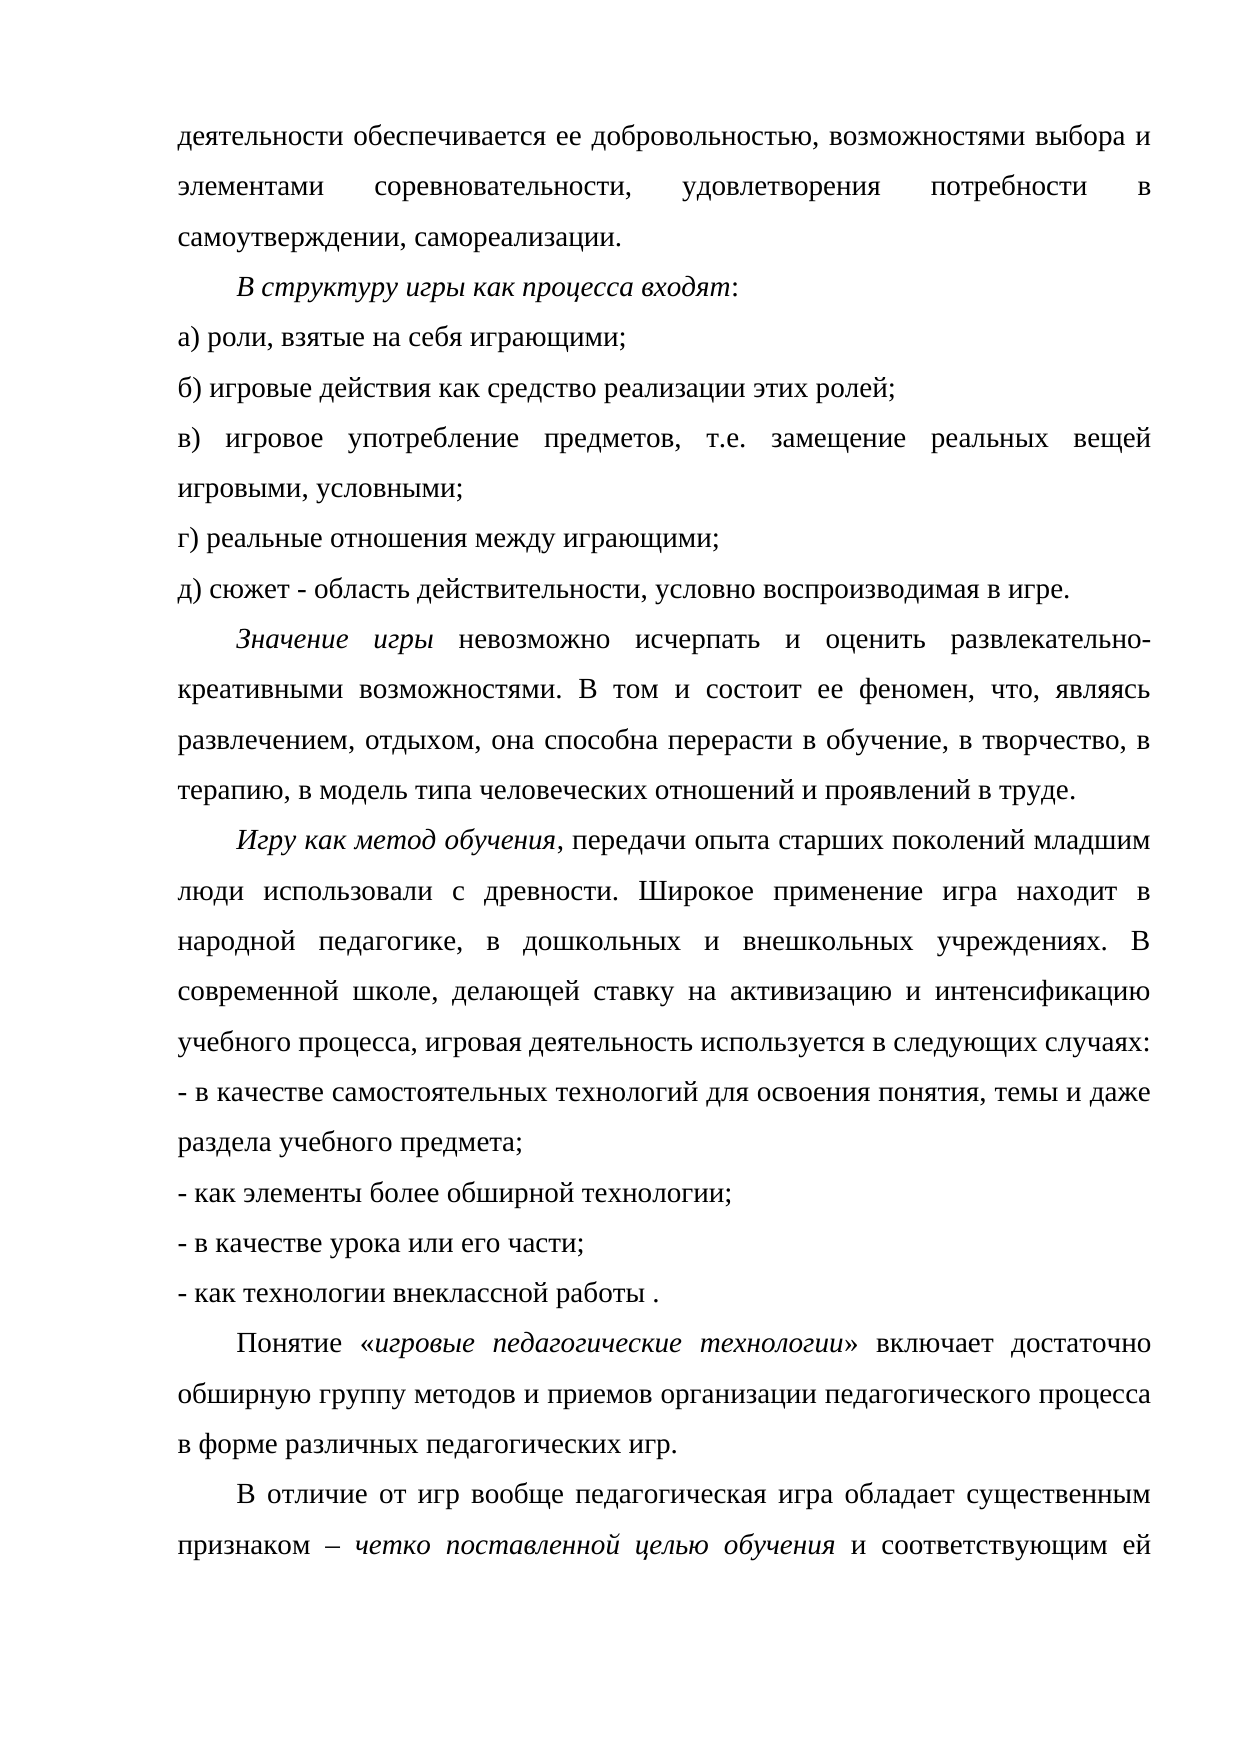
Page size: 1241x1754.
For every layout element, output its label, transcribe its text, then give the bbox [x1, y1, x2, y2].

text г) реальные отношения между играющими; [177, 521, 1152, 554]
text - как элементы более обширной технологии; [177, 1175, 1152, 1208]
text - в качестве самостоятельных технологий для освоения понятия, темы и даже раздела учебного предмета; [177, 1074, 1152, 1158]
text а) роли, взятые на себя играющими; [177, 319, 1152, 353]
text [177, 1477, 1152, 1560]
text Значение игры невозможно исчерпать и оценить развлекательно-креативными возможностями. В том и состоит ее феномен, что, являясь развлечением, отдыхом, она способна перерасти в обучение, в творчество, в терапию, в модель типа человеческих отношений и проявлений в труде. [177, 621, 1152, 806]
text Понятие «игровые педагогические технологии» включает достаточно обширную группу методов и приемов организации педагогического процесса в форме различных педагогических игр. [177, 1326, 1152, 1460]
text в) игровое употребление предметов, т.е. замещение реальных вещей игровыми, условными; [177, 420, 1152, 504]
text - в качестве урока или его части; [177, 1225, 1152, 1258]
text д) сюжет - область действительности, условно воспроизводимая в игре. [177, 571, 1152, 604]
text Игру как метод обучения, передачи опыта старших поколений младшим люди использовали с древности. Широкое применение игра находит в народной педагогике, в дошкольных и внешкольных учреждениях. В современной школе, делающей ставку на активизацию и интенсификацию учебного процесса, игровая деятельность используется в следующих случаях: [177, 822, 1152, 1057]
text В структуру игры как процесса входят: [177, 269, 1152, 303]
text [177, 118, 1152, 252]
text - как технологии внеклассной работы . [177, 1275, 1152, 1309]
text б) игровые действия как средство реализации этих ролей; [177, 370, 1152, 403]
